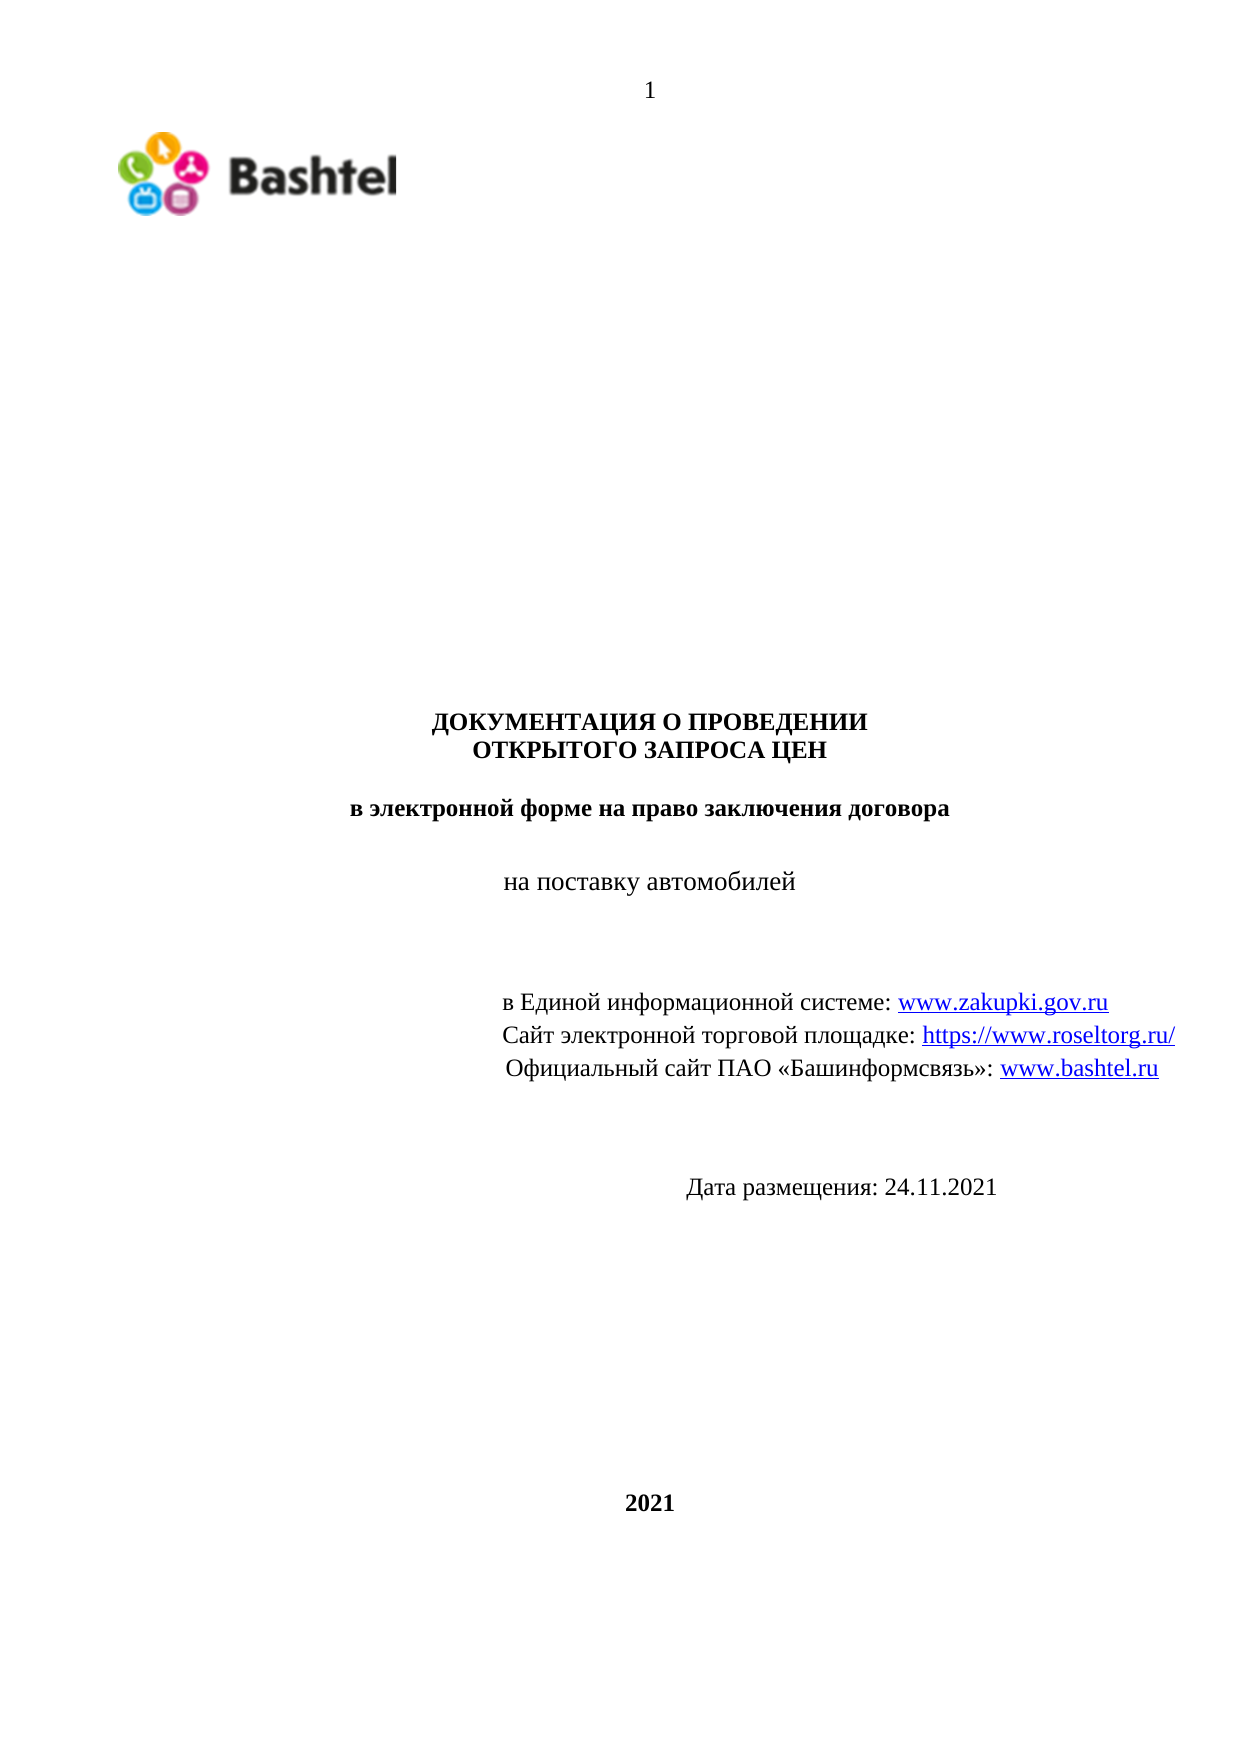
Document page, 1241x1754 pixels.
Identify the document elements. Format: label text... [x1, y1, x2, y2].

text Официальный сайт ПАО «Башинформсвязь»: www.bashtel.ru [487, 1053, 1181, 1082]
picture [118, 132, 397, 216]
text в Единой информационной системе: www.zakupki.gov.ru [502, 987, 1181, 1016]
text Дата размещения: 24.11.2021 [502, 1172, 1181, 1201]
text ОТКРЫТОГО ЗАПРОСА ЦЕН [118, 735, 1181, 764]
text Сайт электронной торговой площадке: https://www.roseltorg.ru/ [490, 1020, 1181, 1049]
text 2021 [118, 1488, 1181, 1517]
text на поставку автомобилей [118, 865, 1181, 896]
text в электронной форме на право заключения договора [118, 793, 1181, 822]
text ДОКУМЕНТАЦИЯ О ПРОВЕДЕНИИ [118, 707, 1181, 735]
